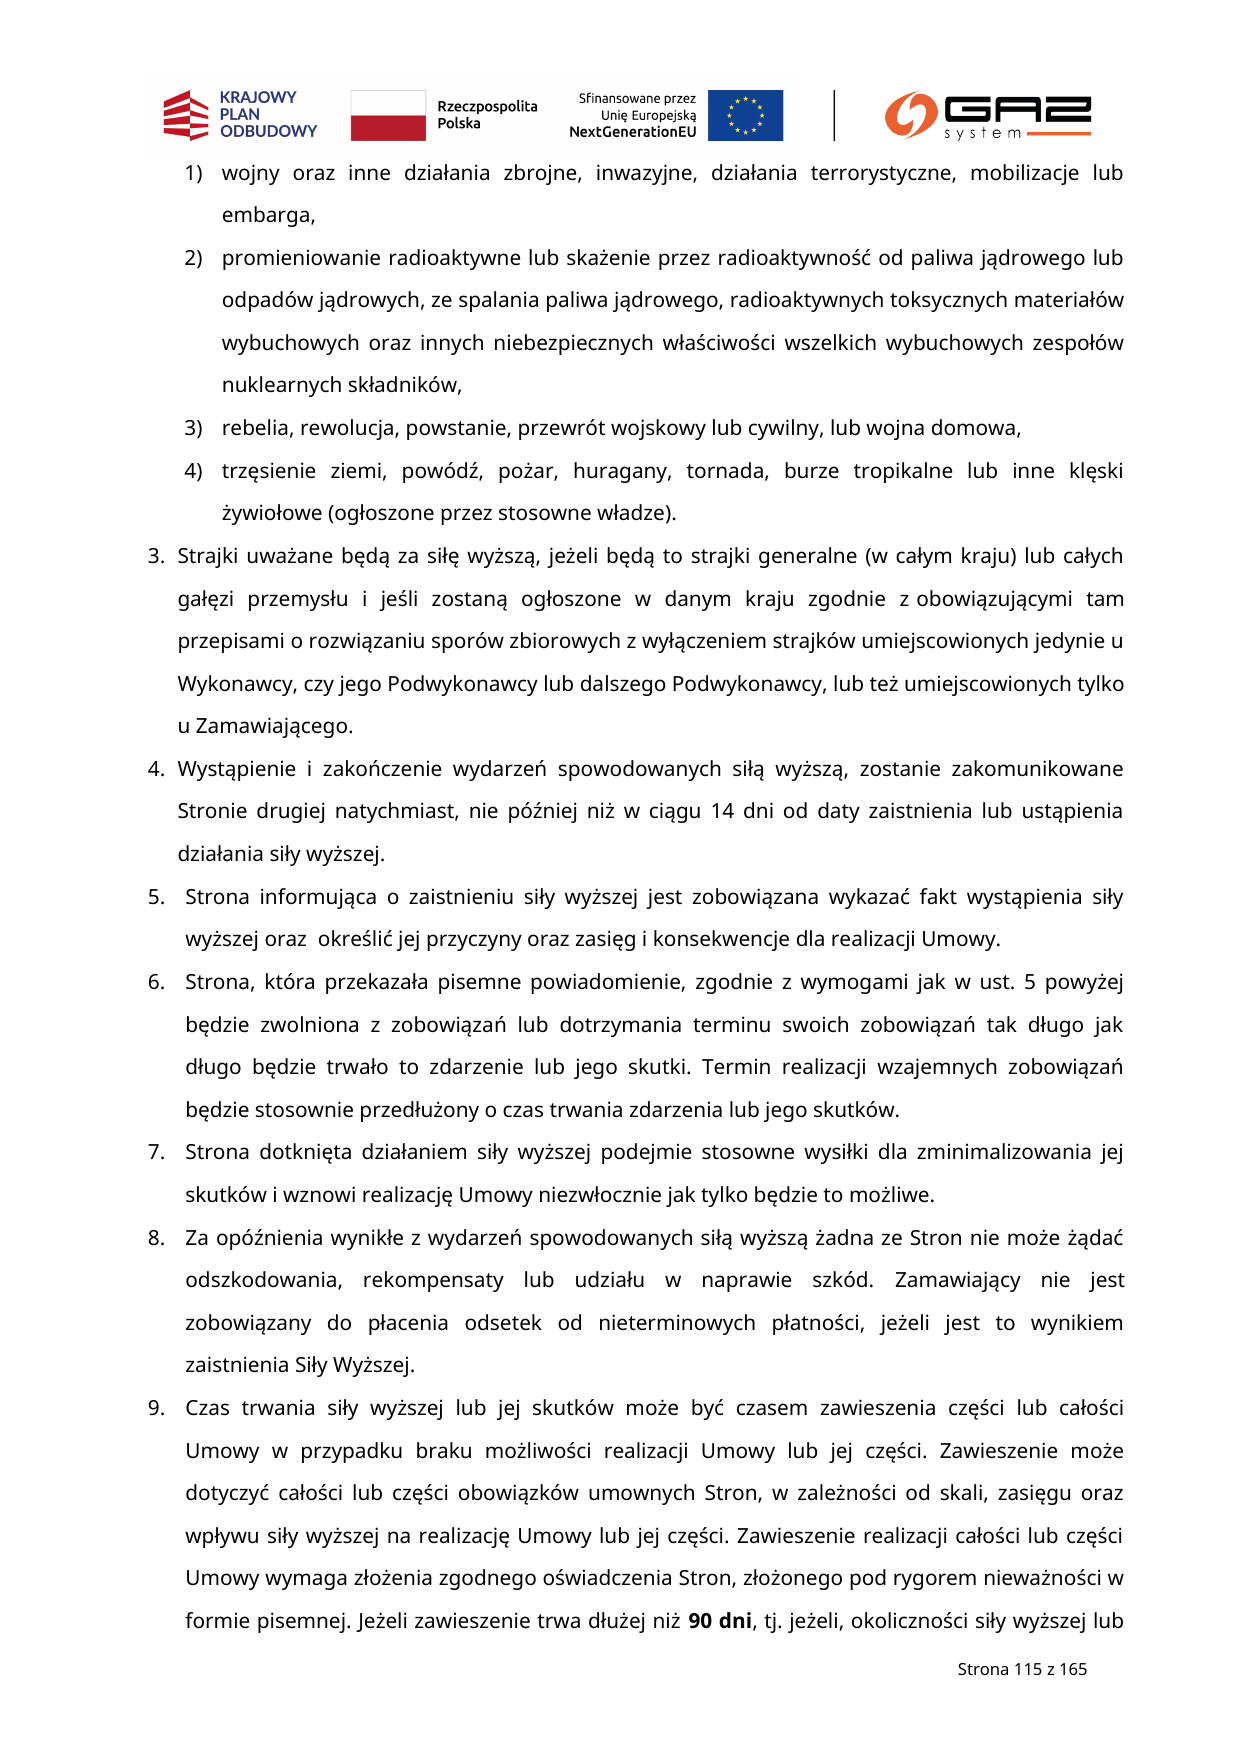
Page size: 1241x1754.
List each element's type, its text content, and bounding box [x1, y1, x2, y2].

list wojny oraz inne działania zbrojne, inwazyjne, działania terrorystyczne, mobilizacje lub embarga, [184, 158, 1125, 229]
list rebelia, rewolucja, powstanie, przewrót wojskowy lub cywilny, lub wojna domowa, [184, 413, 1125, 442]
list Za opóźnienia wynikłe z wydarzeń spowodowanych siłą wyższą żadna ze Stron nie może żądać odszkodowania, rekompensaty lub udziału w naprawie szkód. Zamawiający nie jest zobowiązany do płacenia odsetek od nieterminowych płatności, jeżeli jest to wynikiem zaistnienia Siły Wyższej. [148, 1223, 1125, 1379]
list Wystąpienie i zakończenie wydarzeń spowodowanych siłą wyższą, zostanie zakomunikowane Stronie drugiej natychmiast, nie później niż w ciągu 14 dni od daty zaistnienia lub ustąpienia działania siły wyższej. [148, 754, 1125, 868]
list trzęsienie ziemi, powódź, pożar, huragany, tornada, burze tropikalne lub inne klęski żywiołowe (ogłoszone przez stosowne władze). [184, 456, 1125, 527]
list Strona, która przekazała pisemne powiadomienie, zgodnie z wymogami jak w ust. 5 powyżej będzie zwolniona z zobowiązań lub dotrzymania terminu swoich zobowiązań tak długo jak długo będzie trwało to zdarzenie lub jego skutki. Termin realizacji wzajemnych zobowiązań będzie stosownie przedłużony o czas trwania zdarzenia lub jego skutków. [148, 967, 1125, 1123]
list promieniowanie radioaktywne lub skażenie przez radioaktywność od paliwa jądrowego lub odpadów jądrowych, ze spalania paliwa jądrowego, radioaktywnych toksycznych materiałów wybuchowych oraz innych niebezpiecznych właściwości wszelkich wybuchowych zespołów nuklearnych składników, [184, 243, 1125, 399]
list Strajki uważane będą za siłę wyższą, jeżeli będą to strajki generalne (w całym kraju) lub całych gałęzi przemysłu i jeśli zostaną ogłoszone w danym kraju zgodnie z obowiązującymi tam przepisami o rozwiązaniu sporów zbiorowych z wyłączeniem strajków umiejscowionych jedynie u Wykonawcy, czy jego Podwykonawcy lub dalszego Podwykonawcy, lub też umiejscowionych tylko u Zamawiającego. [148, 541, 1125, 740]
list Strona dotknięta działaniem siły wyższej podejmie stosowne wysiłki dla zminimalizowania jej skutków i wznowi realizację Umowy niezwłocznie jak tylko będzie to możliwe. [148, 1137, 1125, 1208]
picture [147, 73, 1108, 158]
list Strona informująca o zaistnieniu siły wyższej jest zobowiązana wykazać fakt wystąpienia siły wyższej oraz określić jej przyczyny oraz zasięg i konsekwencje dla realizacji Umowy. [148, 882, 1125, 953]
